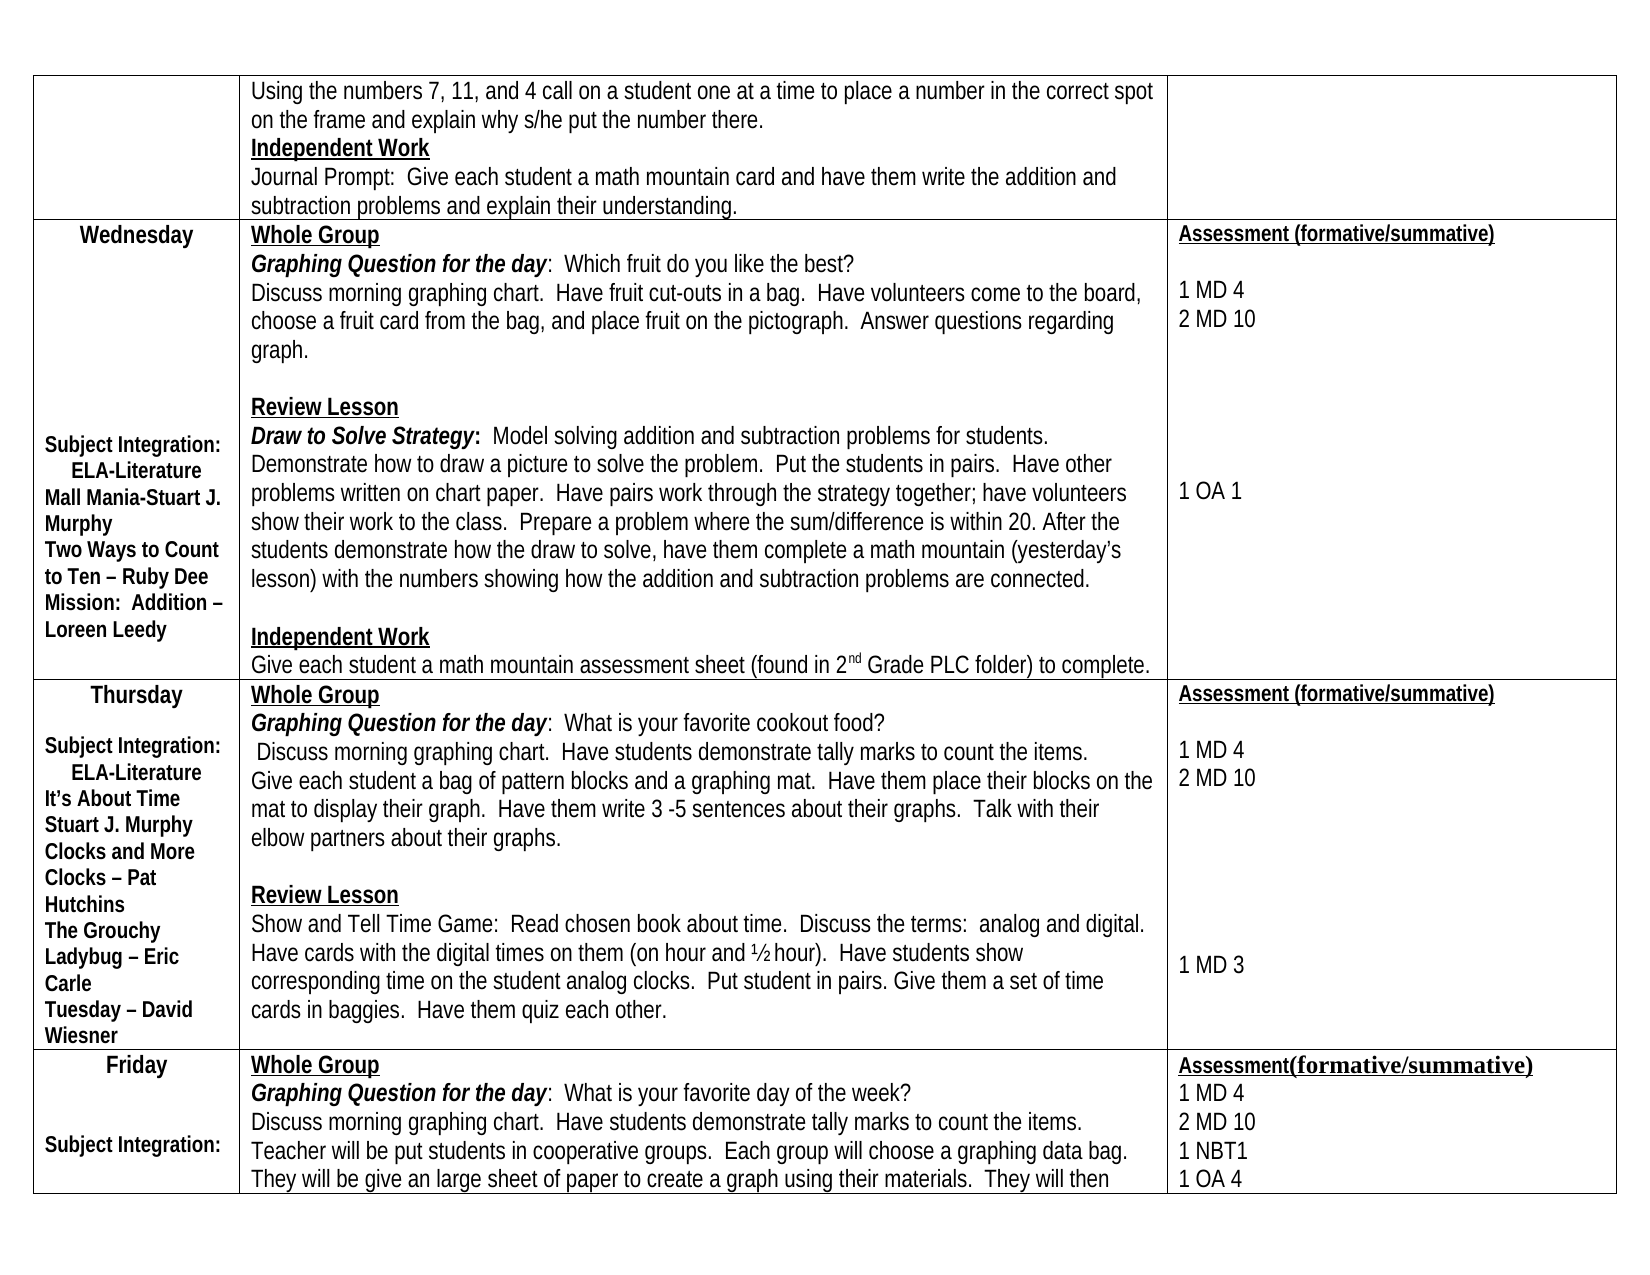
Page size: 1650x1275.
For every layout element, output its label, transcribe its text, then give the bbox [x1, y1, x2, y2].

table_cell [240, 1050, 1167, 1193]
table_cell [1168, 76, 1616, 219]
table_cell Assessment (formative/summative) 1 MD 4 2 MD 10 1 MD 3 [1168, 680, 1616, 1049]
table_cell Assessment (formative/summative) 1 MD 4 2 MD 10 1 OA 1 [1168, 220, 1616, 679]
table_cell Whole Group Graphing Question for the day: Which fruit do you like the best? Discuss morning graphing chart. Have fruit cut-outs in a bag. Have volunteers come to the board, choose a fruit card from the bag, and place fruit on the pictograph. Answer questions regarding graph. Review Lesson Draw to Solve Strategy: Model solving addition and subtraction problems for students. Demonstrate how to draw a picture to solve the problem. Put the students in pairs. Have other problems written on chart paper. Have pairs work through the strategy together; have volunteers show their work to the class. Prepare a problem where the sum/difference is within 20. After the students demonstrate how the draw to solve, have them complete a math mountain (yesterday’s lesson) with the numbers showing how the addition and subtraction problems are connected. Independent Work Give each student a math mountain assessment sheet (found in 2nd Grade PLC folder) to complete. [240, 220, 1167, 679]
table_cell Thursday Subject Integration: ELA-Literature It’s About Time Stuart J. Murphy Clocks and More Clocks – Pat Hutchins The Grouchy Ladybug – Eric Carle Tuesday – David Wiesner [34, 680, 239, 1049]
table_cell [1168, 1050, 1616, 1193]
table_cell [240, 76, 1167, 219]
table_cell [34, 76, 239, 219]
table_cell Wednesday Subject Integration: ELA-Literature Mall Mania-Stuart J. Murphy Two Ways to Count to Ten – Ruby Dee Mission: Addition – Loreen Leedy [34, 220, 239, 679]
table_cell Whole Group Graphing Question for the day: What is your favorite cookout food? Discuss morning graphing chart. Have students demonstrate tally marks to count the items. Give each student a bag of pattern blocks and a graphing mat. Have them place their blocks on the mat to display their graph. Have them write 3 -5 sentences about their graphs. Talk with their elbow partners about their graphs. Review Lesson Show and Tell Time Game: Read chosen book about time. Discuss the terms: analog and digital. Have cards with the digital times on them (on hour and ½ hour). Have students show corresponding time on the student analog clocks. Put student in pairs. Give them a set of time cards in baggies. Have them quiz each other. [240, 680, 1167, 1049]
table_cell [34, 1050, 239, 1193]
